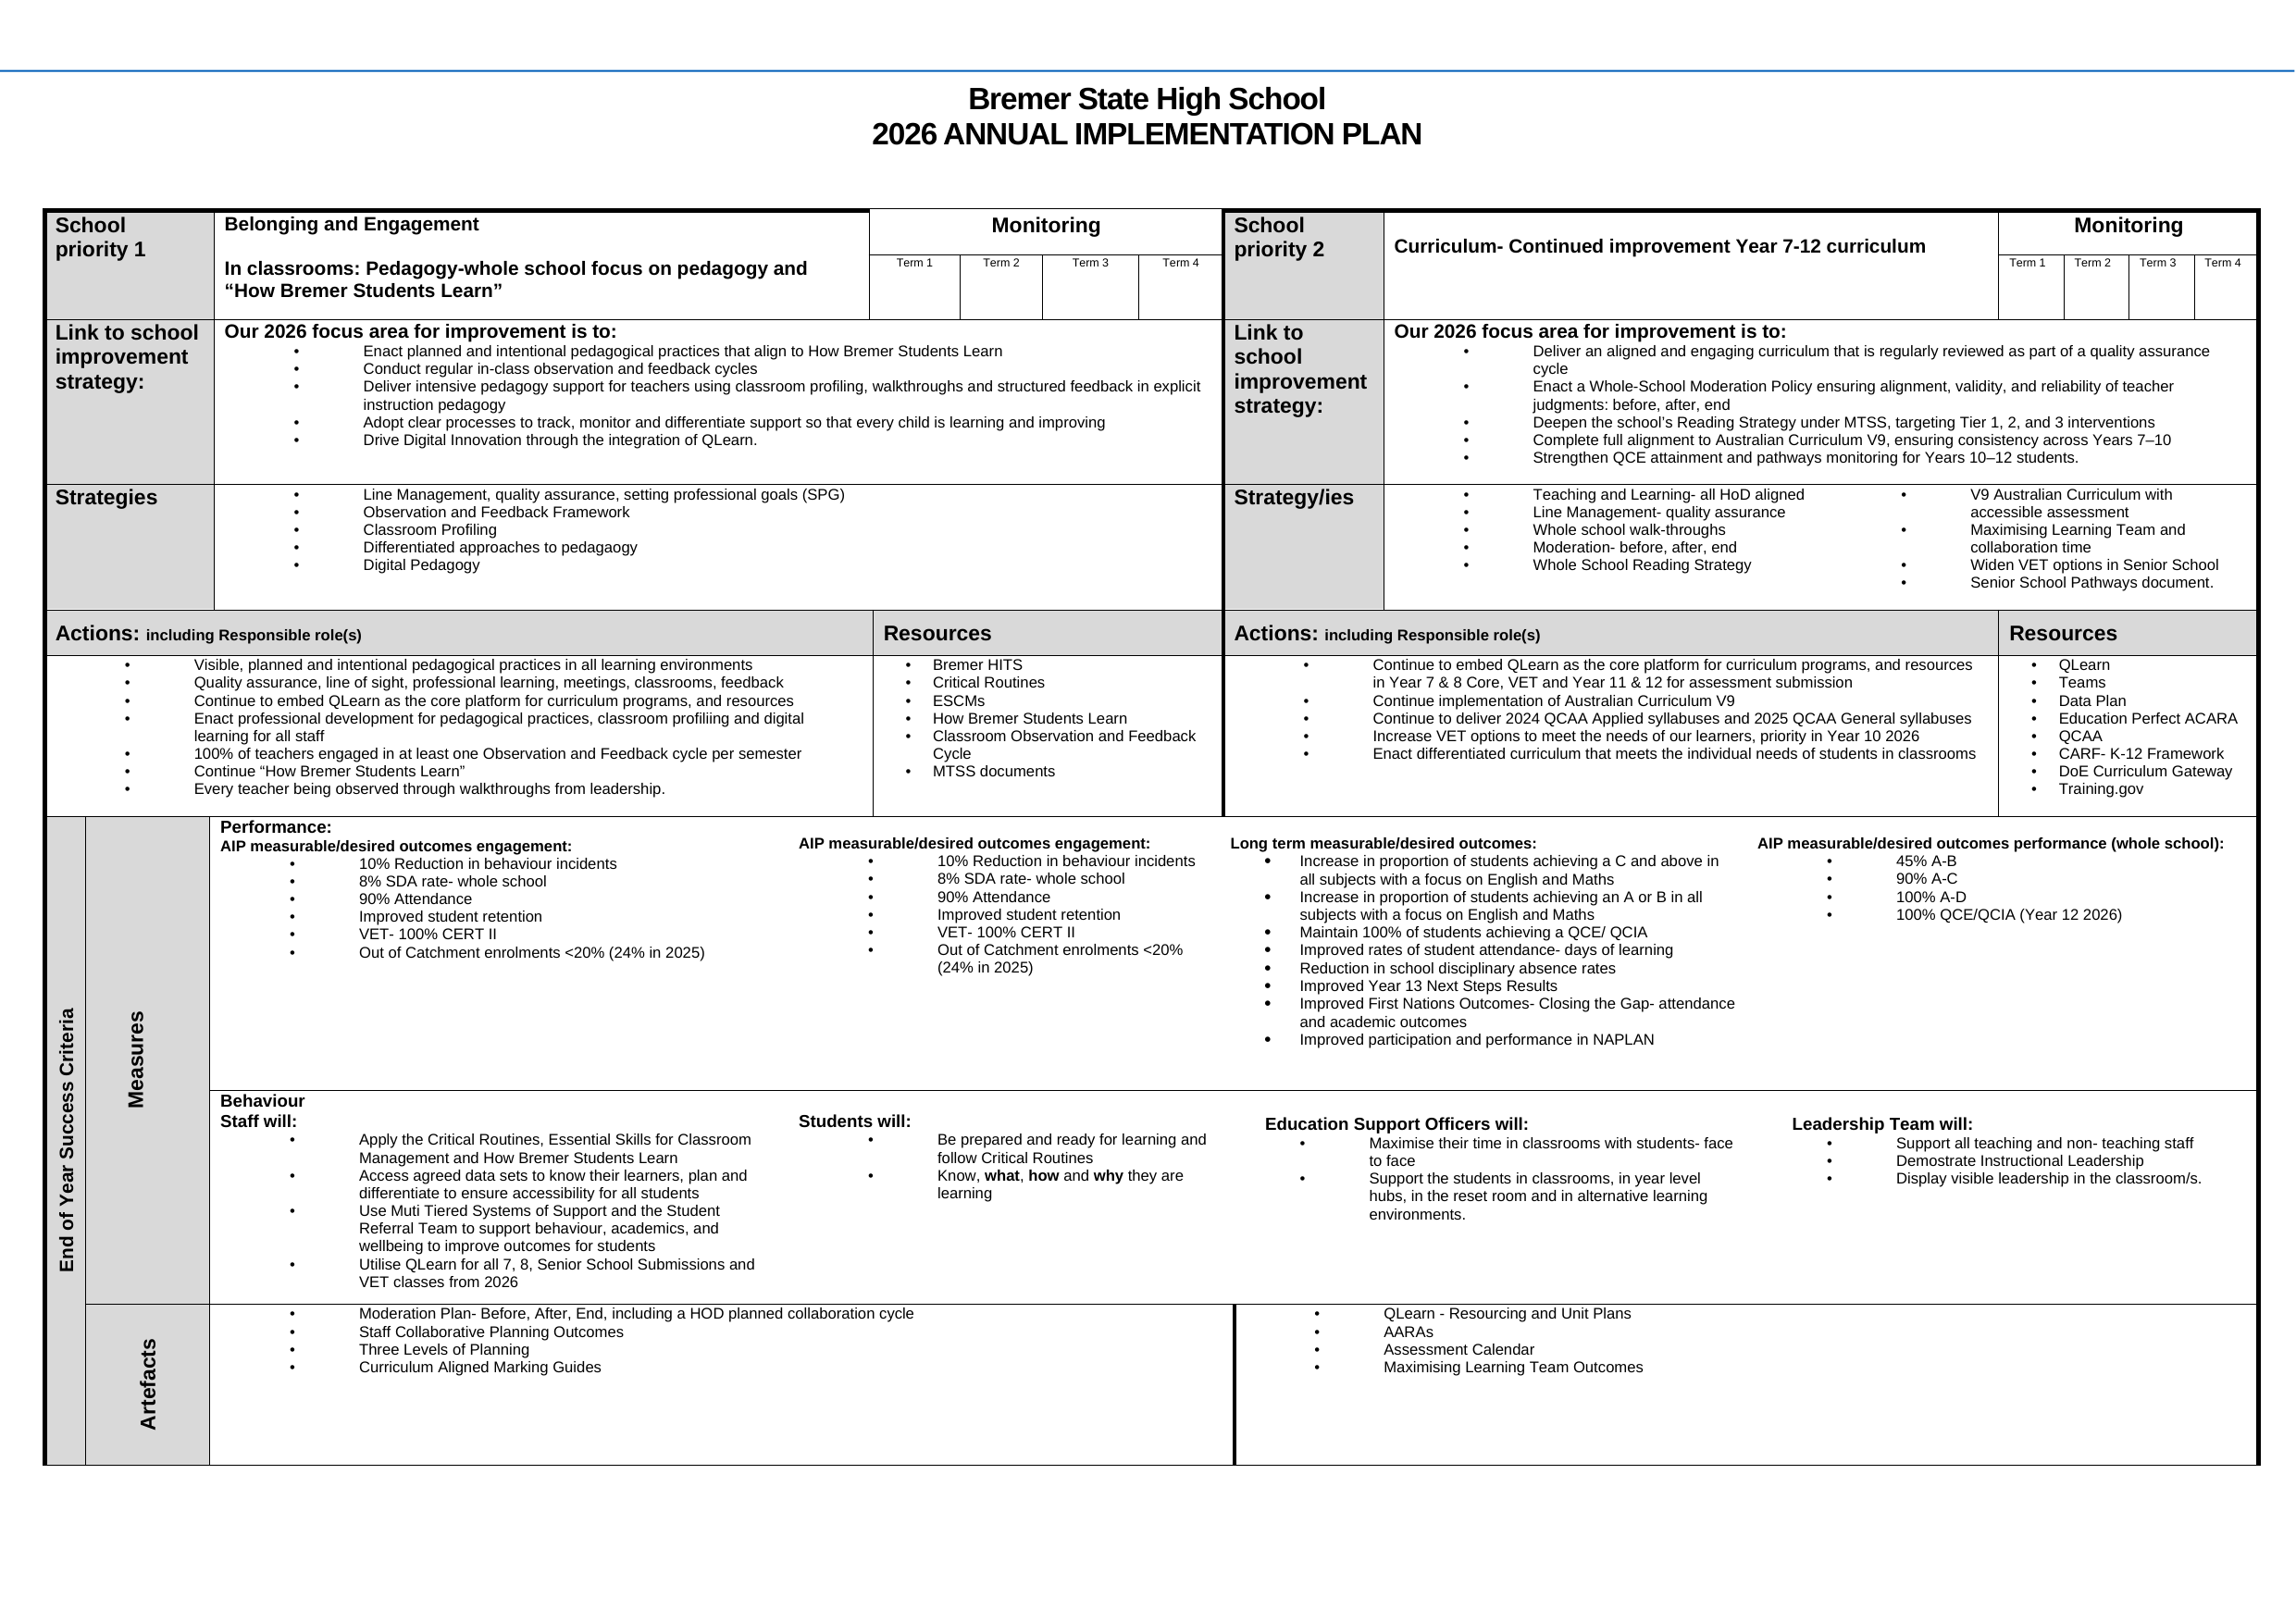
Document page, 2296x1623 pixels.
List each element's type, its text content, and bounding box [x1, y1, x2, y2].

table_cell Long term measurable/desired outcomes: Increase in proportion of students achieving a C and above in all subjects with a focus on English and Maths Increase in proportion of students achieving an A or B in all subjects with a focus on English and Maths Maintain 100% of students achieving a QCE/ QCIA Improved rates of student attendance- days of learning Reduction in school disciplinary absence rates Improved Year 13 Next Steps Results Improved First Nations Outcomes- Closing the Gap- attendance and academic outcomes Improved participation and performance in NAPLAN [1220, 817, 1747, 1090]
table_cell Teaching and Learning- all HoD aligned Line Management- quality assurance Whole school walk-throughs Moderation- before, after, end Whole School Reading Strategy [1384, 485, 1821, 609]
table_cell Behaviour Staff will: Apply the Critical Routines, Essential Skills for Classroom Management and How Bremer Students Learn Access agreed data sets to know their learners, plan and differentiate to ensure accessibility for all students Use Muti Tiered Systems of Support and the Student Referral Team to support behaviour, academics, and wellbeing to improve outcomes for students Utilise QLearn for all 7, 8, Senior School Submissions and VET classes from 2026 [210, 1091, 788, 1304]
table_header School priority 2 [1225, 213, 1384, 319]
table_cell AIP measurable/desired outcomes performance (whole school): 45% A-B 90% A-C 100% A-D 100% QCE/QCIA (Year 12 2026) [1747, 817, 2256, 1090]
table_cell Leadership Team will: Support all teaching and non- teaching staff Demostrate Instructional Leadership Display visible leadership in the classroom/s. [1747, 1091, 2256, 1304]
table_cell End of Year Success Criteria [47, 817, 85, 1465]
table_cell Strategy/ies [1225, 485, 1384, 609]
table_header Monitoring [870, 209, 1222, 254]
table_cell AIP measurable/desired outcomes engagement: 10% Reduction in behaviour incidents 8% SDA rate- whole school 90% Attendance Improved student retention VET- 100% CERT II Out of Catchment enrolments <20% (24% in 2025) [788, 817, 1220, 1090]
title 2026 ANNUAL IMPLEMENTATION PLAN [139, 117, 2156, 152]
table_cell Line Management, quality assurance, setting professional goals (SPG) Observation and Feedback Framework Classroom Profiling Differentiated approaches to pedagaogy Digital Pedagogy [215, 485, 1222, 609]
table_cell Term 4 [1139, 255, 1222, 319]
table_cell Performance: AIP measurable/desired outcomes engagement: 10% Reduction in behaviour incidents 8% SDA rate- whole school 90% Attendance Improved student retention VET- 100% CERT II Out of Catchment enrolments <20% (24% in 2025) [210, 817, 788, 1090]
table_cell V9 Australian Curriculum with accessible assessment Maximising Learning Team and collaboration time Widen VET options in Senior School Senior School Pathways document. [1821, 485, 2256, 609]
table_cell Our 2026 focus area for improvement is to: Deliver an aligned and engaging curriculum that is regularly reviewed as part of a quality assurance cycle Enact a Whole-School Moderation Policy ensuring alignment, validity, and reliability of teacher judgments: before, after, end Deepen the school’s Reading Strategy under MTSS, targeting Tier 1, 2, and 3 interventions Complete full alignment to Australian Curriculum V9, ensuring consistency across Years 7–10 Strengthen QCE attainment and pathways monitoring for Years 10–12 students. [1384, 320, 2256, 484]
table_cell Term 3 [1043, 255, 1138, 319]
table_cell Visible, planned and intentional pedagogical practices in all learning environments Quality assurance, line of sight, professional learning, meetings, classrooms, feedback Continue to embed QLearn as the core platform for curriculum programs, and resources Enact professional development for pedagogical practices, classroom profiliing and digital learning for all staff 100% of teachers engaged in at least one Observation and Feedback cycle per semester Continue “How Bremer Students Learn” Every teacher being observed through walkthroughs from leadership. [47, 656, 873, 816]
table_cell Actions: including Responsible role(s) [1225, 611, 1998, 655]
table_cell Continue to embed QLearn as the core platform for curriculum programs, and resources in Year 7 & 8 Core, VET and Year 11 & 12 for assessment submission Continue implementation of Australian Curriculum V9 Continue to deliver 2024 QCAA Applied syllabuses and 2025 QCAA General syllabuses Increase VET options to meet the needs of our learners, priority in Year 10 2026 Enact differentiated curriculum that meets the individual needs of students in classrooms [1225, 656, 1998, 816]
table_cell Moderation Plan- Before, After, End, including a HOD planned collaboration cycle Staff Collaborative Planning Outcomes Three Levels of Planning Curriculum Aligned Marking Guides [210, 1305, 1233, 1465]
table_cell Education Support Officers will: Maximise their time in classrooms with students- face to face Support the students in classrooms, in year level hubs, in the reset room and in alternative learning environments. [1220, 1091, 1747, 1304]
table_cell QLearn Teams Data Plan Education Perfect ACARA QCAA CARF- K-12 Framework DoE Curriculum Gateway Training.gov [1999, 656, 2256, 816]
table_cell Resources [874, 611, 1222, 655]
table_header Monitoring [1999, 213, 2256, 254]
table_cell Term 4 [2195, 255, 2256, 319]
table_cell Artefacts [86, 1305, 209, 1465]
table_cell Term 2 [961, 255, 1042, 319]
table_cell Strategies [47, 485, 214, 609]
table_cell Bremer HITS Critical Routines ESCMs How Bremer Students Learn Classroom Observation and Feedback Cycle MTSS documents [874, 656, 1222, 816]
table_cell Actions: including Responsible role(s) [47, 611, 873, 655]
table_cell Term 2 [2065, 255, 2128, 319]
table_cell Students will: Be prepared and ready for learning and follow Critical Routines Know, what, how and why they are learning [788, 1091, 1220, 1304]
table_header School priority 1 [47, 213, 214, 319]
table_cell QLearn - Resourcing and Unit Plans AARAs Assessment Calendar Maximising Learning Team Outcomes [1236, 1305, 2256, 1465]
table_cell Link to school improvement strategy: [1225, 320, 1384, 484]
table_cell Term 1 [870, 255, 960, 319]
table_cell Link to school improvement strategy: [47, 320, 214, 484]
table_cell Our 2026 focus area for improvement is to: Enact planned and intentional pedagogical practices that align to How Bremer Students Learn Conduct regular in-class observation and feedback cycles Deliver intensive pedagogy support for teachers using classroom profiling, walkthroughs and structured feedback in explicit instruction pedagogy Adopt clear processes to track, monitor and differentiate support so that every child is learning and improving Drive Digital Innovation through the integration of QLearn. [215, 320, 1222, 484]
table_header Belonging and Engagement In classrooms: Pedagogy-whole school focus on pedagogy and “How Bremer Students Learn” [215, 213, 869, 319]
title Bremer State High School [139, 81, 2156, 117]
table_header Curriculum- Continued improvement Year 7-12 curriculum [1384, 213, 1998, 319]
table_cell Term 1 [1999, 255, 2064, 319]
table_cell Term 3 [2129, 255, 2194, 319]
table_cell Measures [86, 817, 209, 1304]
table_cell Resources [1999, 611, 2256, 655]
